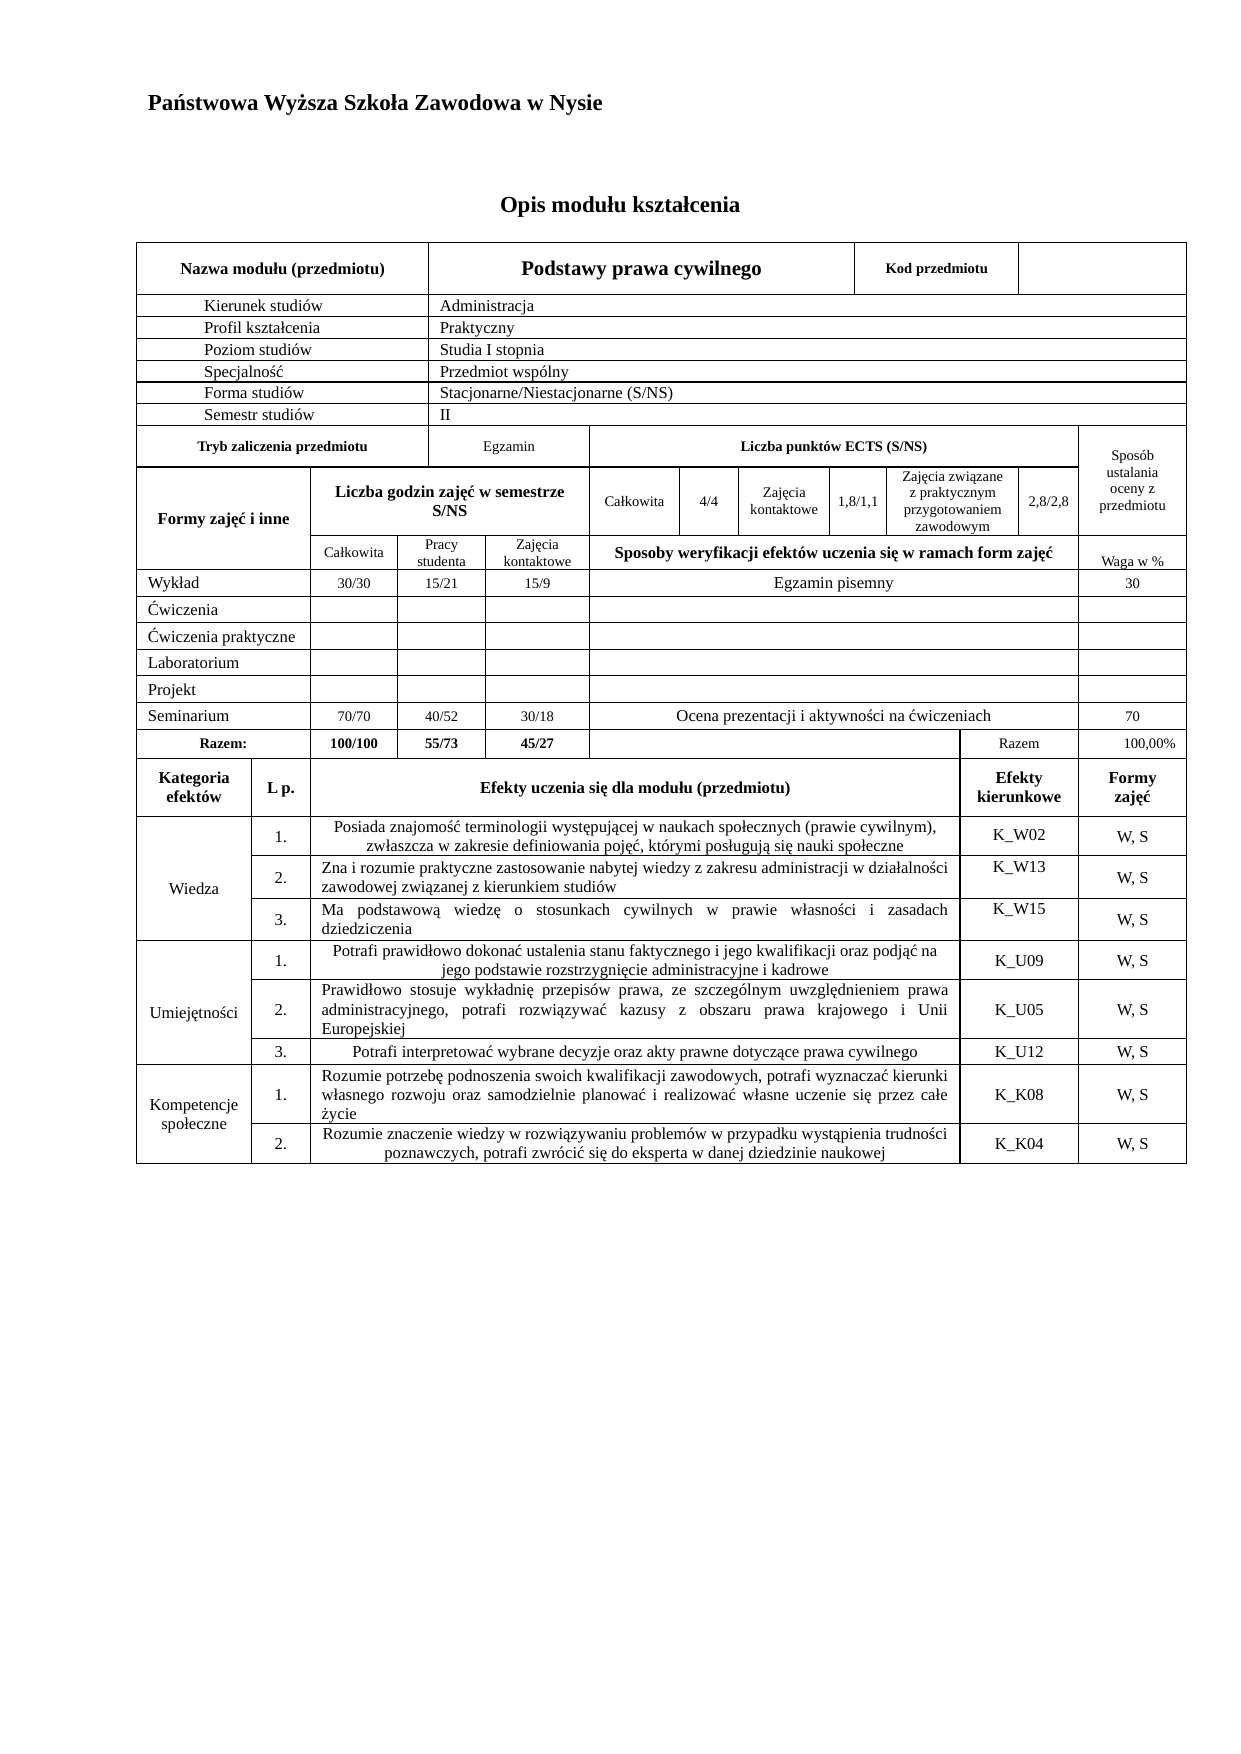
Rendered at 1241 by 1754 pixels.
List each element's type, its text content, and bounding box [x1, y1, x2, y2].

table_cell 15/9 [486, 570, 589, 596]
table_cell Wykład [137, 570, 310, 596]
text Państwowa Wyższa Szkoła Zawodowa w Nysie [148, 89, 1092, 115]
table_cell Waga w % [1079, 536, 1186, 569]
table_header [1019, 243, 1186, 294]
table_cell Wiedza [137, 817, 251, 940]
table_cell Specjalność [137, 361, 428, 381]
table_cell W, S [1079, 980, 1186, 1038]
table_cell [486, 676, 589, 702]
table_cell W, S [1079, 899, 1186, 940]
table_cell W, S [1079, 1124, 1186, 1162]
table_cell 1. [252, 941, 310, 979]
table_cell Efekty kierunkowe [961, 759, 1078, 816]
table_cell Liczba godzin zajęć w semestrze S/NS [311, 468, 589, 534]
table_cell [590, 676, 1078, 702]
table_cell 3. [252, 899, 310, 940]
table_cell Ocena prezentacji i aktywności na ćwiczeniach [590, 703, 1078, 728]
table_cell Tryb zaliczenia przedmiotu [137, 426, 428, 466]
table_cell 100,00% [1079, 730, 1186, 757]
table_cell 40/52 [398, 703, 485, 728]
table_cell [398, 623, 485, 649]
table_cell Prawidłowo stosuje wykładnię przepisów prawa, ze szczególnym uwzględnieniem prawa administracyjnego, potrafi rozwiązywać kazusy z obszaru prawa krajowego i Unii Europejskiej [311, 980, 959, 1038]
table_cell [590, 650, 1078, 675]
table_cell Ma podstawową wiedzę o stosunkach cywilnych w prawie własności i zasadach dziedziczenia [311, 899, 959, 940]
table_cell 45/27 [486, 730, 589, 757]
table_header Nazwa modułu (przedmiotu) [137, 243, 428, 294]
table_header Podstawy prawa cywilnego [429, 243, 854, 294]
table_cell 15/21 [398, 570, 485, 596]
table_cell Rozumie potrzebę podnoszenia swoich kwalifikacji zawodowych, potrafi wyznaczać kierunki własnego rozwoju oraz samodzielnie planować i realizować własne uczenie się przez całe życie [311, 1065, 959, 1123]
table_cell Projekt [137, 676, 310, 702]
table_cell Ćwiczenia praktyczne [137, 623, 310, 649]
table_cell W, S [1079, 817, 1186, 855]
table_cell Efekty uczenia się dla modułu (przedmiotu) [311, 759, 959, 816]
table_cell [486, 597, 589, 622]
table_cell W, S [1079, 1039, 1186, 1064]
table_cell 70 [1079, 703, 1186, 728]
table_cell II [429, 404, 1186, 425]
table_cell 30 [1079, 570, 1186, 596]
table_cell K_W02 [961, 817, 1078, 855]
table_cell [1079, 676, 1186, 702]
table_cell W, S [1079, 941, 1186, 979]
table_cell Sposoby weryfikacji efektów uczenia się w ramach form zajęć [590, 536, 1078, 569]
table_cell Seminarium [137, 703, 310, 728]
table_cell [590, 730, 959, 757]
table_cell Umiejętności [137, 941, 251, 1064]
table_cell [311, 650, 397, 675]
table_cell Razem: [137, 730, 310, 757]
table_cell Potrafi prawidłowo dokonać ustalenia stanu faktycznego i jego kwalifikacji oraz podjąć na jego podstawie rozstrzygnięcie administracyjne i kadrowe [311, 941, 959, 979]
table_cell [1079, 623, 1186, 649]
text Opis modułu kształcenia [148, 191, 1092, 217]
table_cell [486, 650, 589, 675]
table_cell 1. [252, 817, 310, 855]
table_cell Formy zajęć [1079, 759, 1186, 816]
table_cell Całkowita [590, 468, 679, 534]
table_cell Poziom studiów [137, 339, 428, 359]
table_cell Egzamin pisemny [590, 570, 1078, 596]
table_cell [1079, 597, 1186, 622]
table_cell Forma studiów [137, 383, 428, 403]
table_cell 2. [252, 856, 310, 898]
table_cell Stacjonarne/Niestacjonarne (S/NS) [429, 383, 1186, 403]
table_cell 2. [252, 1124, 310, 1162]
table_cell Laboratorium [137, 650, 310, 675]
table_cell [398, 597, 485, 622]
table_cell Zna i rozumie praktyczne zastosowanie nabytej wiedzy z zakresu administracji w działalności zawodowej związanej z kierunkiem studiów [311, 856, 959, 898]
table_cell 1,8/1,1 [830, 468, 886, 534]
table_cell K_U12 [961, 1039, 1078, 1064]
table_cell Rozumie znaczenie wiedzy w rozwiązywaniu problemów w przypadku wystąpienia trudności poznawczych, potrafi zwrócić się do eksperta w danej dziedzinie naukowej [311, 1124, 959, 1162]
table_cell [590, 623, 1078, 649]
table_cell K_K08 [961, 1065, 1078, 1123]
table_cell Posiada znajomość terminologii występującej w naukach społecznych (prawie cywilnym), zwłaszcza w zakresie definiowania pojęć, którymi posługują się nauki społeczne [311, 817, 959, 855]
table_cell K_U05 [961, 980, 1078, 1038]
table_cell 2,8/2,8 [1019, 468, 1078, 534]
table_cell 70/70 [311, 703, 397, 728]
table_cell Całkowita [311, 536, 397, 569]
table_cell Formy zajęć i inne [137, 468, 310, 569]
table_cell W, S [1079, 856, 1186, 898]
table_cell Administracja [429, 295, 1186, 316]
table_cell [311, 623, 397, 649]
table_cell K_U09 [961, 941, 1078, 979]
table_header Kod przedmiotu [855, 243, 1018, 294]
table_cell W, S [1079, 1065, 1186, 1123]
table_cell Liczba punktów ECTS (S/NS) [590, 426, 1078, 466]
table_cell Sposób ustalania oceny z przedmiotu [1079, 426, 1186, 534]
table_cell Pracy studenta [398, 536, 485, 569]
table_cell 1. [252, 1065, 310, 1123]
table_cell L p. [252, 759, 310, 816]
table_cell Semestr studiów [137, 404, 428, 425]
table_cell 4/4 [680, 468, 738, 534]
table_cell K_W13 [961, 856, 1078, 898]
table_cell Kompetencje społeczne [137, 1065, 251, 1162]
table_cell [486, 623, 589, 649]
table_cell [311, 597, 397, 622]
table_cell Potrafi interpretować wybrane decyzje oraz akty prawne dotyczące prawa cywilnego [311, 1039, 959, 1064]
table_cell [1079, 650, 1186, 675]
table_cell [590, 597, 1078, 622]
table_cell 2. [252, 980, 310, 1038]
table_cell [398, 676, 485, 702]
table_cell Kategoria efektów [137, 759, 251, 816]
table_cell Egzamin [429, 426, 589, 466]
table_cell Zajęcia związane z praktycznym przygotowaniem zawodowym [887, 468, 1018, 534]
table_cell 30/18 [486, 703, 589, 728]
table_cell K_W15 [961, 899, 1078, 940]
table_cell Kierunek studiów [137, 295, 428, 316]
table_cell [311, 676, 397, 702]
table_cell Studia I stopnia [429, 339, 1186, 359]
table_cell Zajęcia kontaktowe [486, 536, 589, 569]
table_cell Razem [961, 730, 1078, 757]
table_cell Profil kształcenia [137, 317, 428, 338]
table_cell Praktyczny [429, 317, 1186, 338]
table_cell Zajęcia kontaktowe [739, 468, 829, 534]
table_cell 55/73 [398, 730, 485, 757]
table_cell 30/30 [311, 570, 397, 596]
table_cell Ćwiczenia [137, 597, 310, 622]
table_cell 3. [252, 1039, 310, 1064]
table_cell K_K04 [961, 1124, 1078, 1162]
table_cell [398, 650, 485, 675]
table_cell 100/100 [311, 730, 397, 757]
table_cell Przedmiot wspólny [429, 361, 1186, 381]
